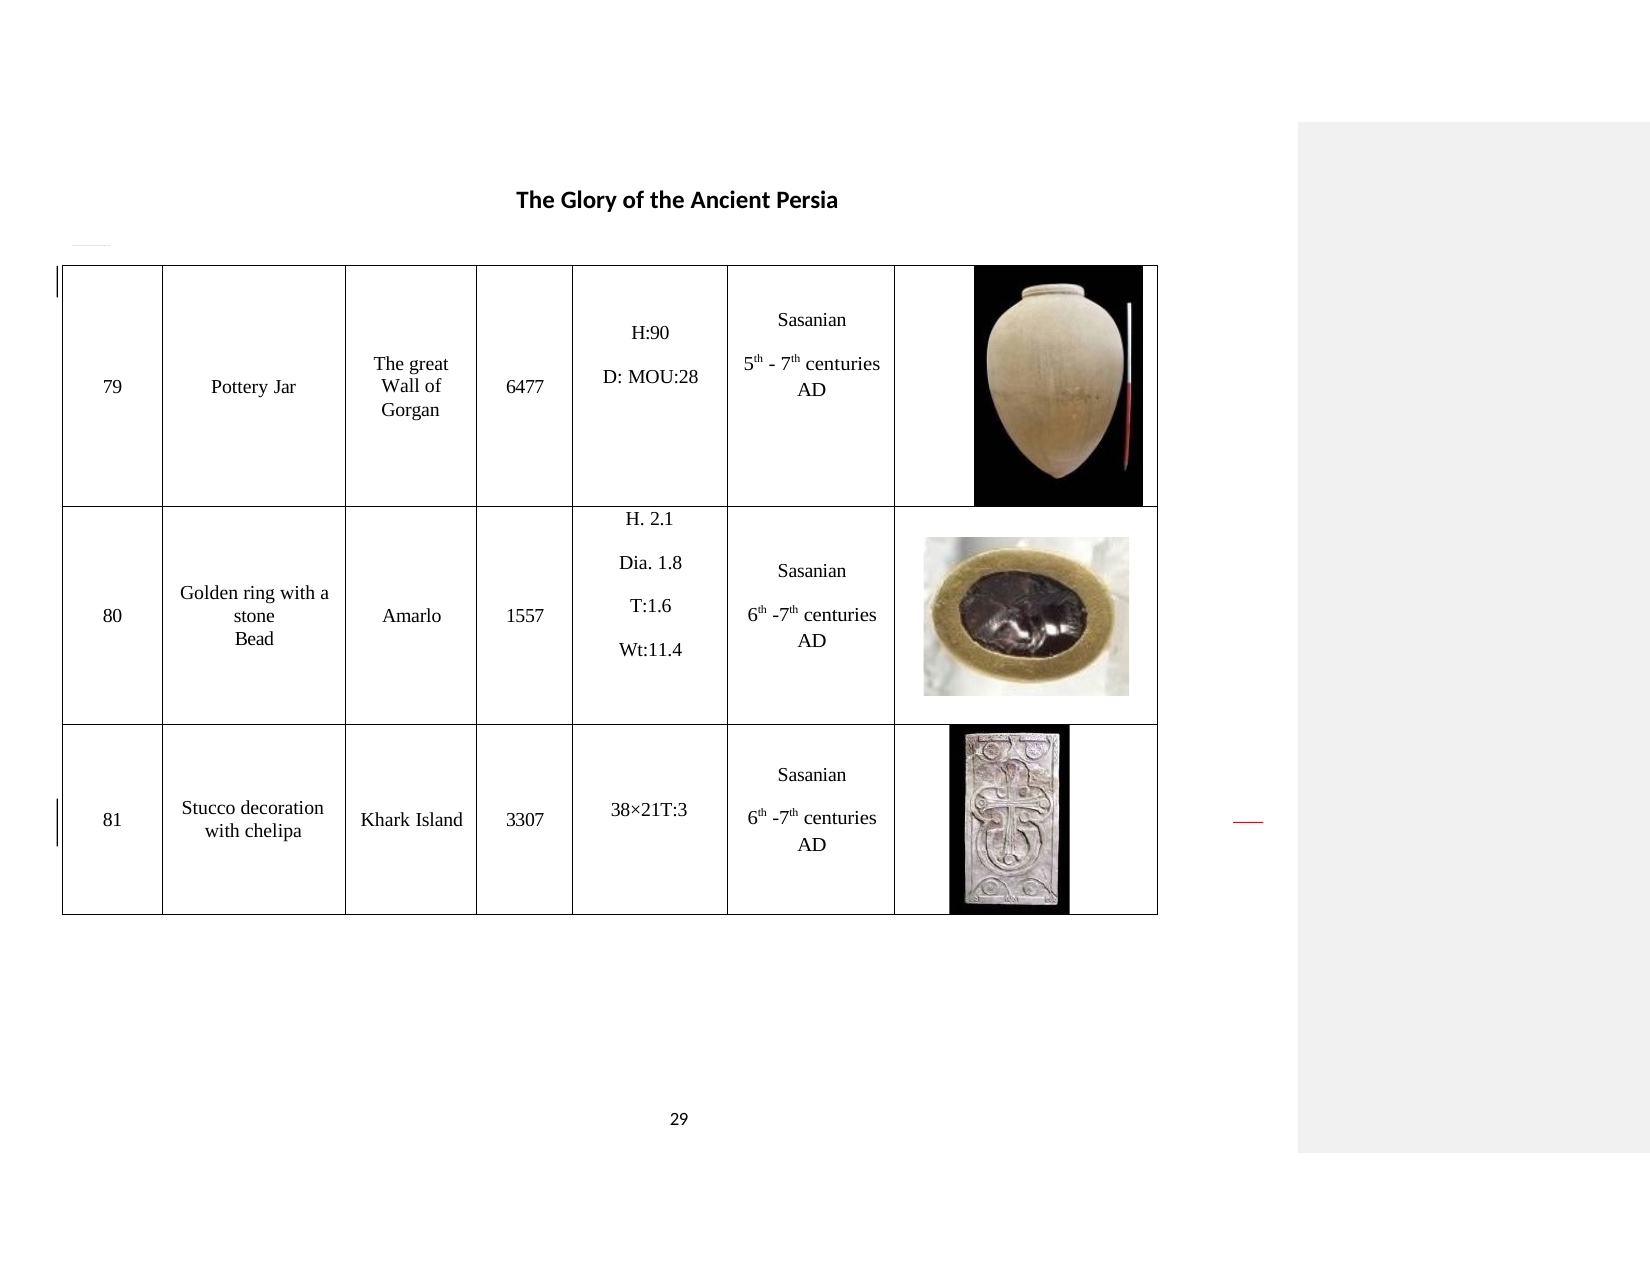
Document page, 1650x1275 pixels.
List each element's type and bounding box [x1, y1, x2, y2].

picture [949, 725, 1070, 914]
picture [974, 266, 1143, 506]
picture [923, 537, 1130, 696]
